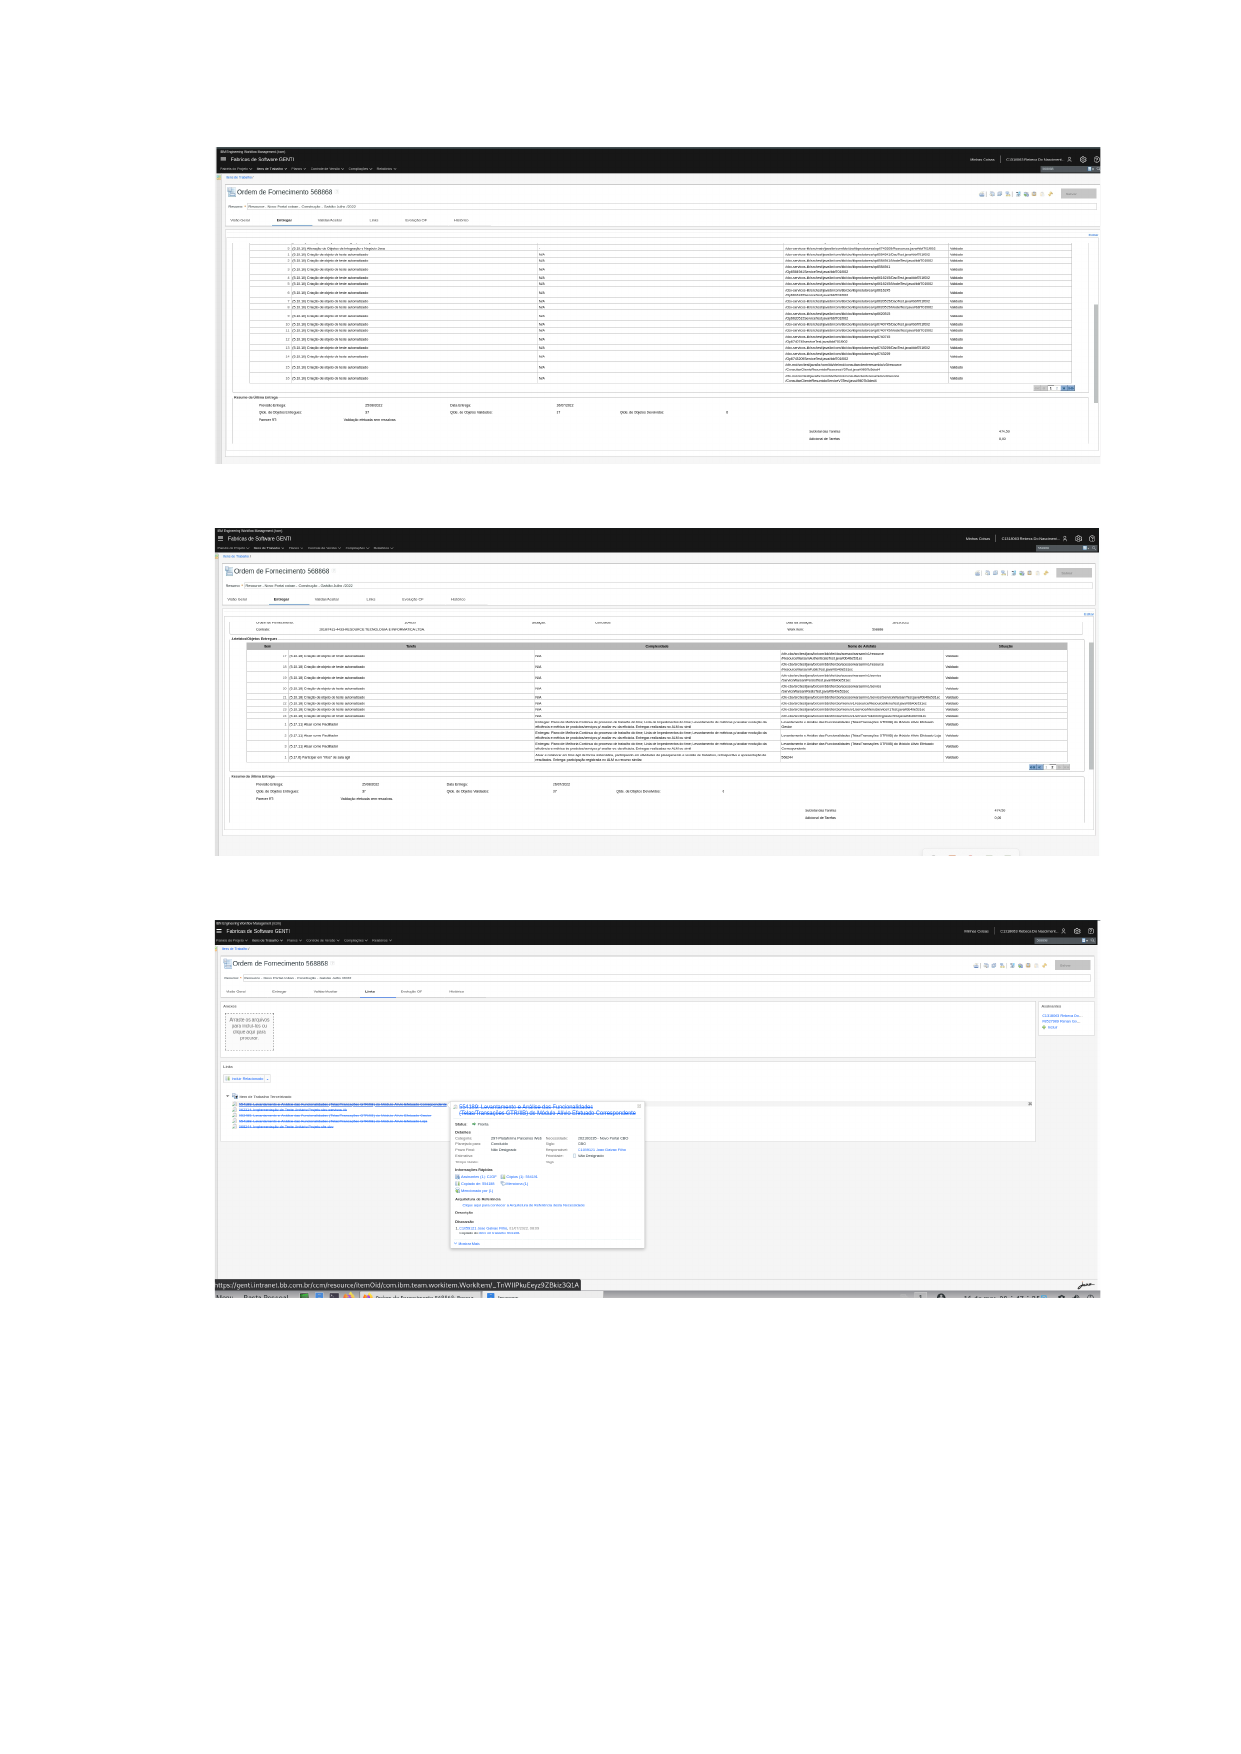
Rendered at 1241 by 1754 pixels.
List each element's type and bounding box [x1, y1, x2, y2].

picture [214, 147, 1101, 464]
picture [214, 528, 1101, 856]
picture [214, 920, 1101, 1298]
